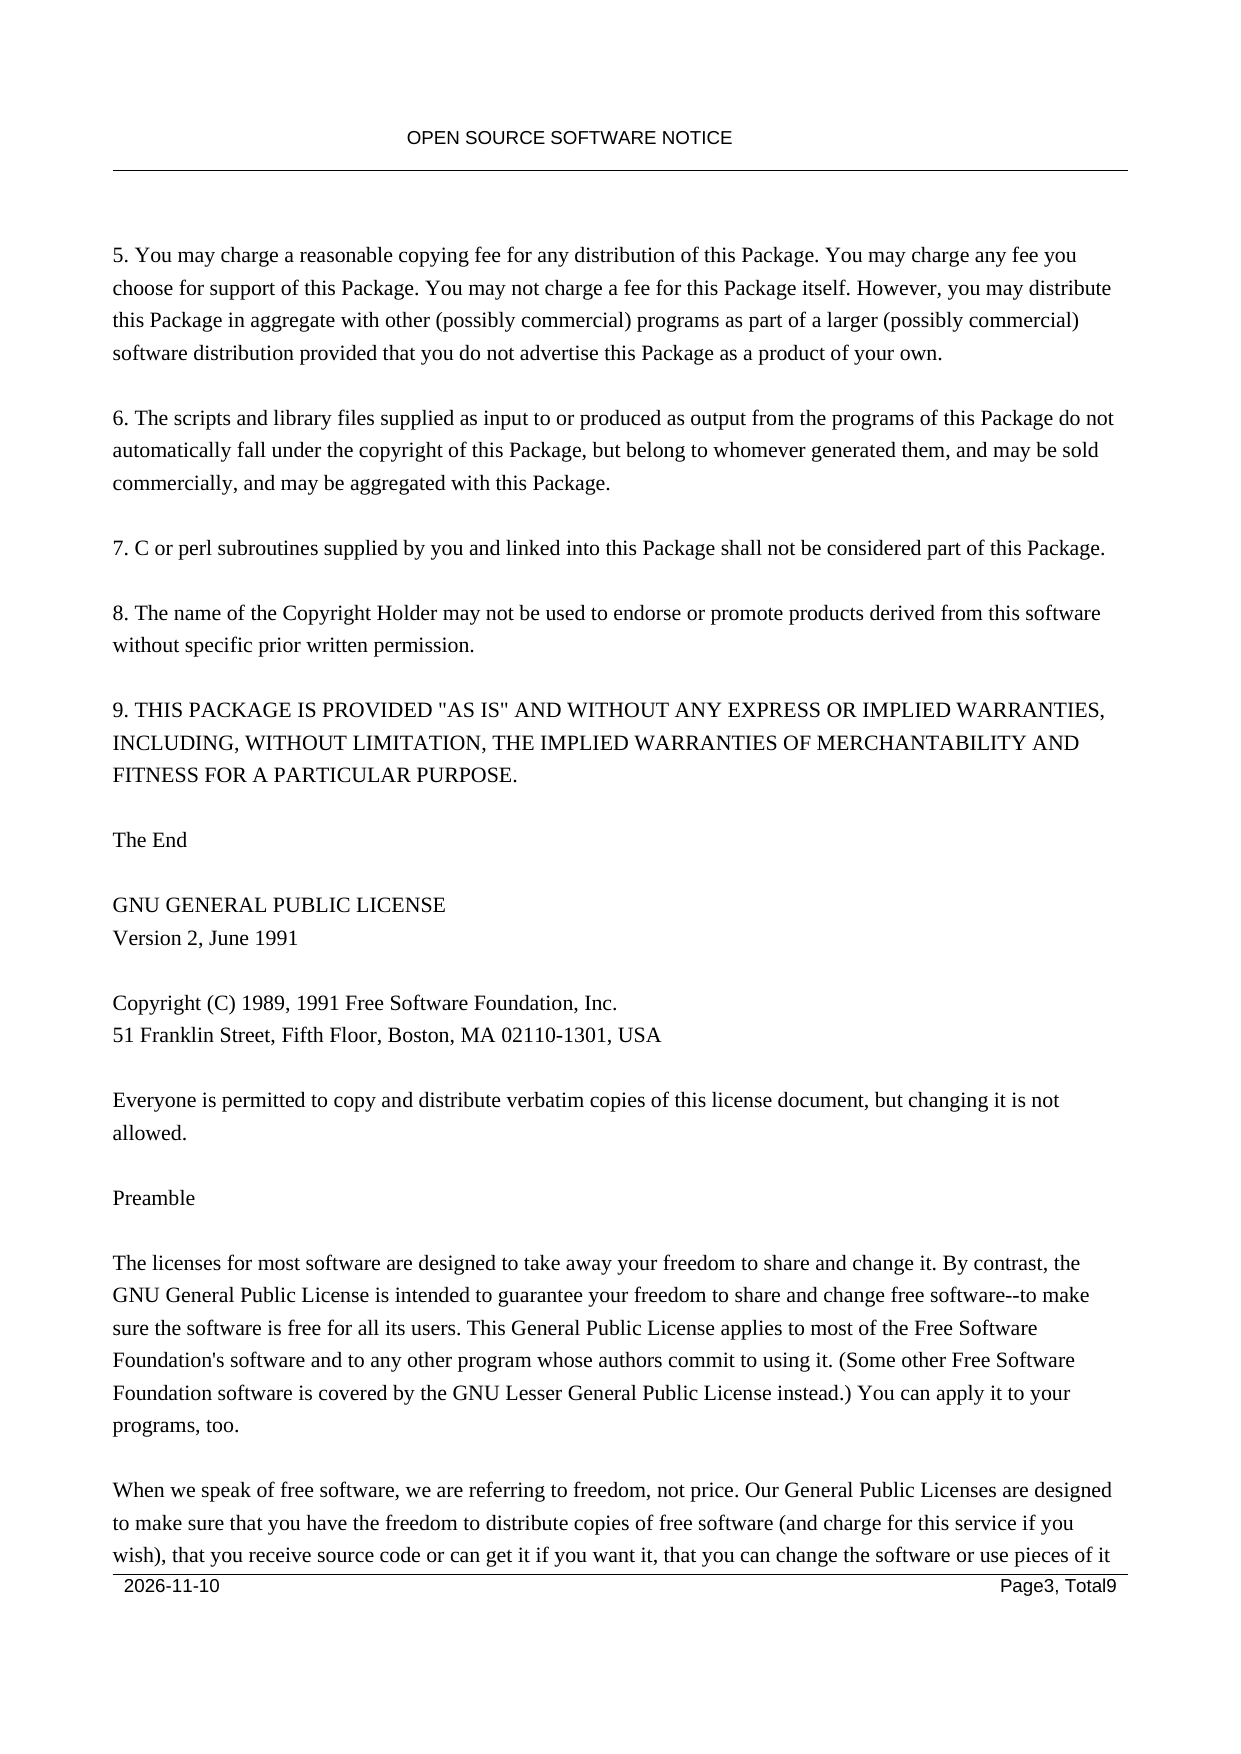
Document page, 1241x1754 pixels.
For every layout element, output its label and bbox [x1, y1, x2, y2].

text [112, 206, 1128, 1571]
